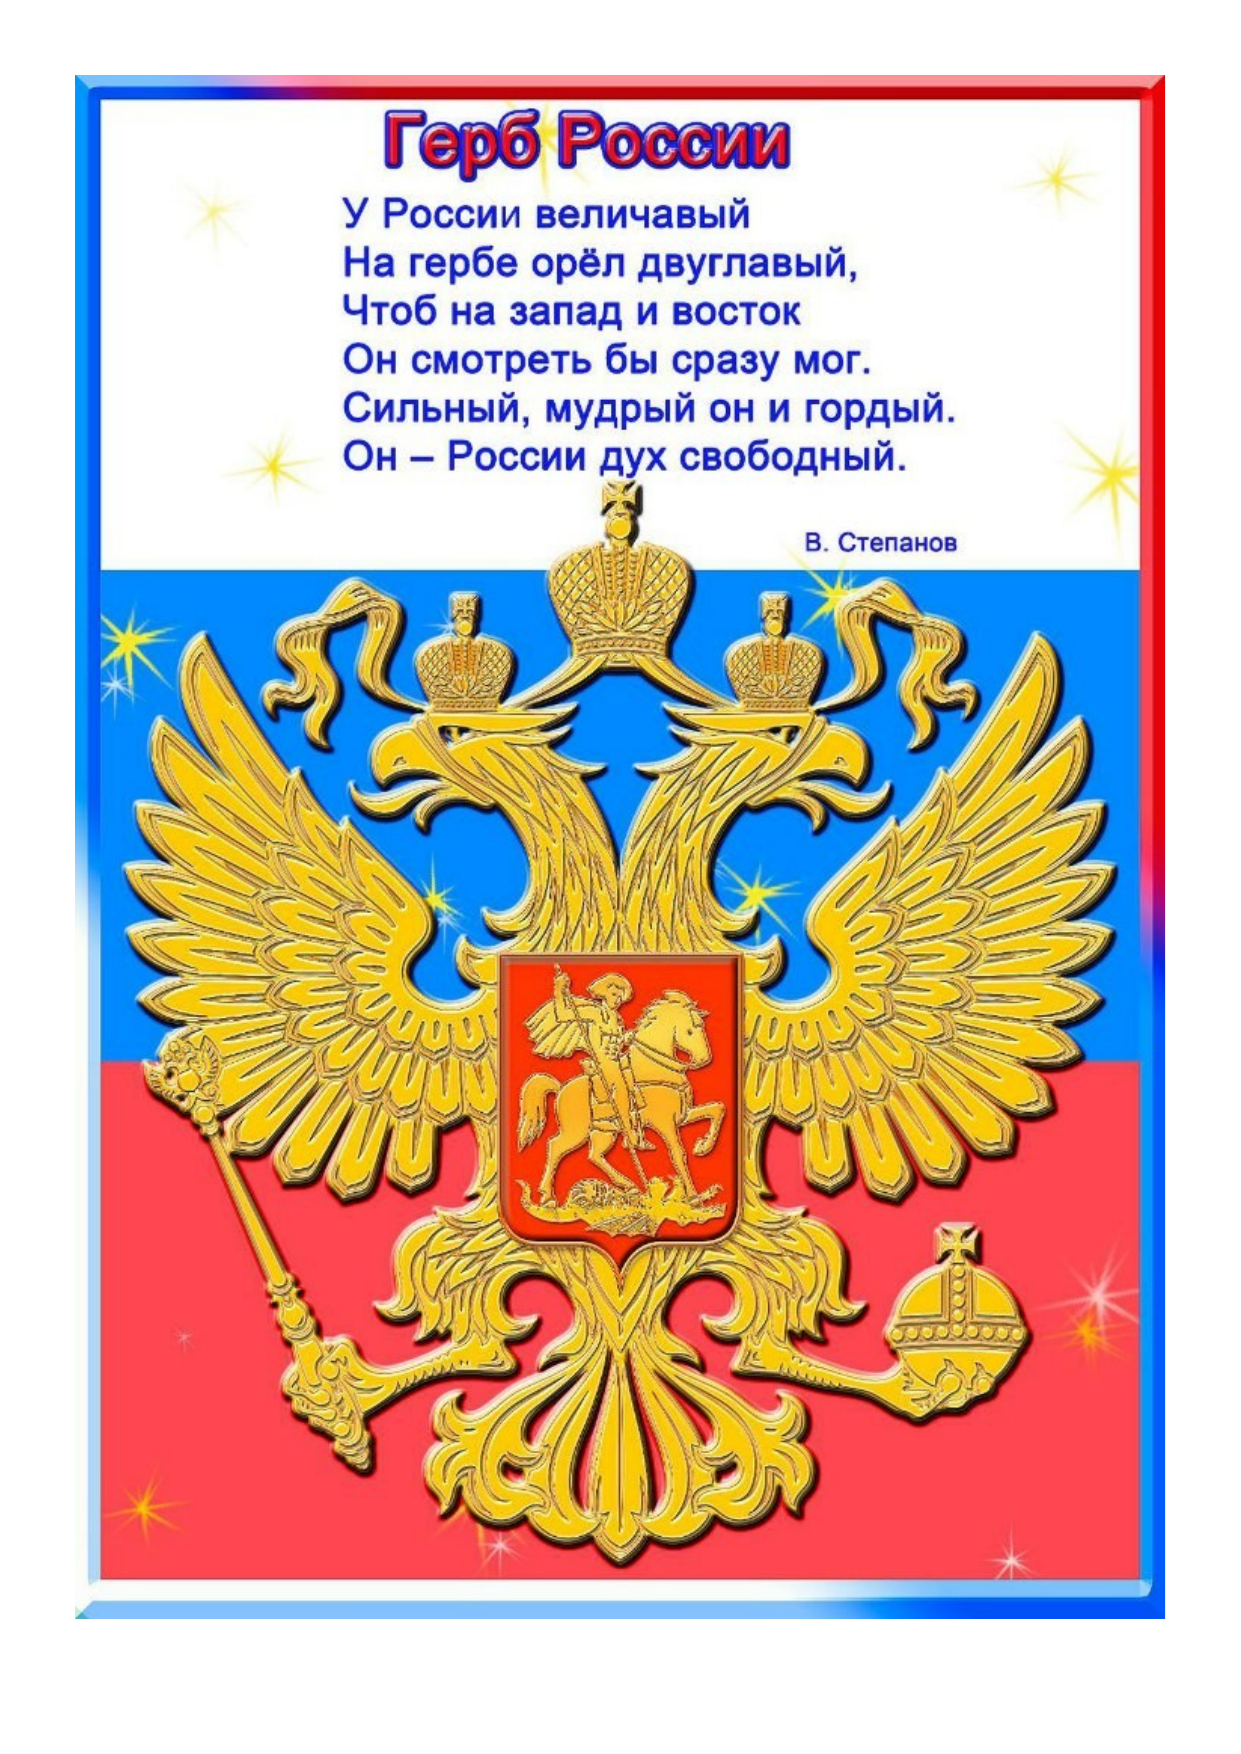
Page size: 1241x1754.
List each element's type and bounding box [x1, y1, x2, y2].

picture [75, 75, 1166, 1619]
